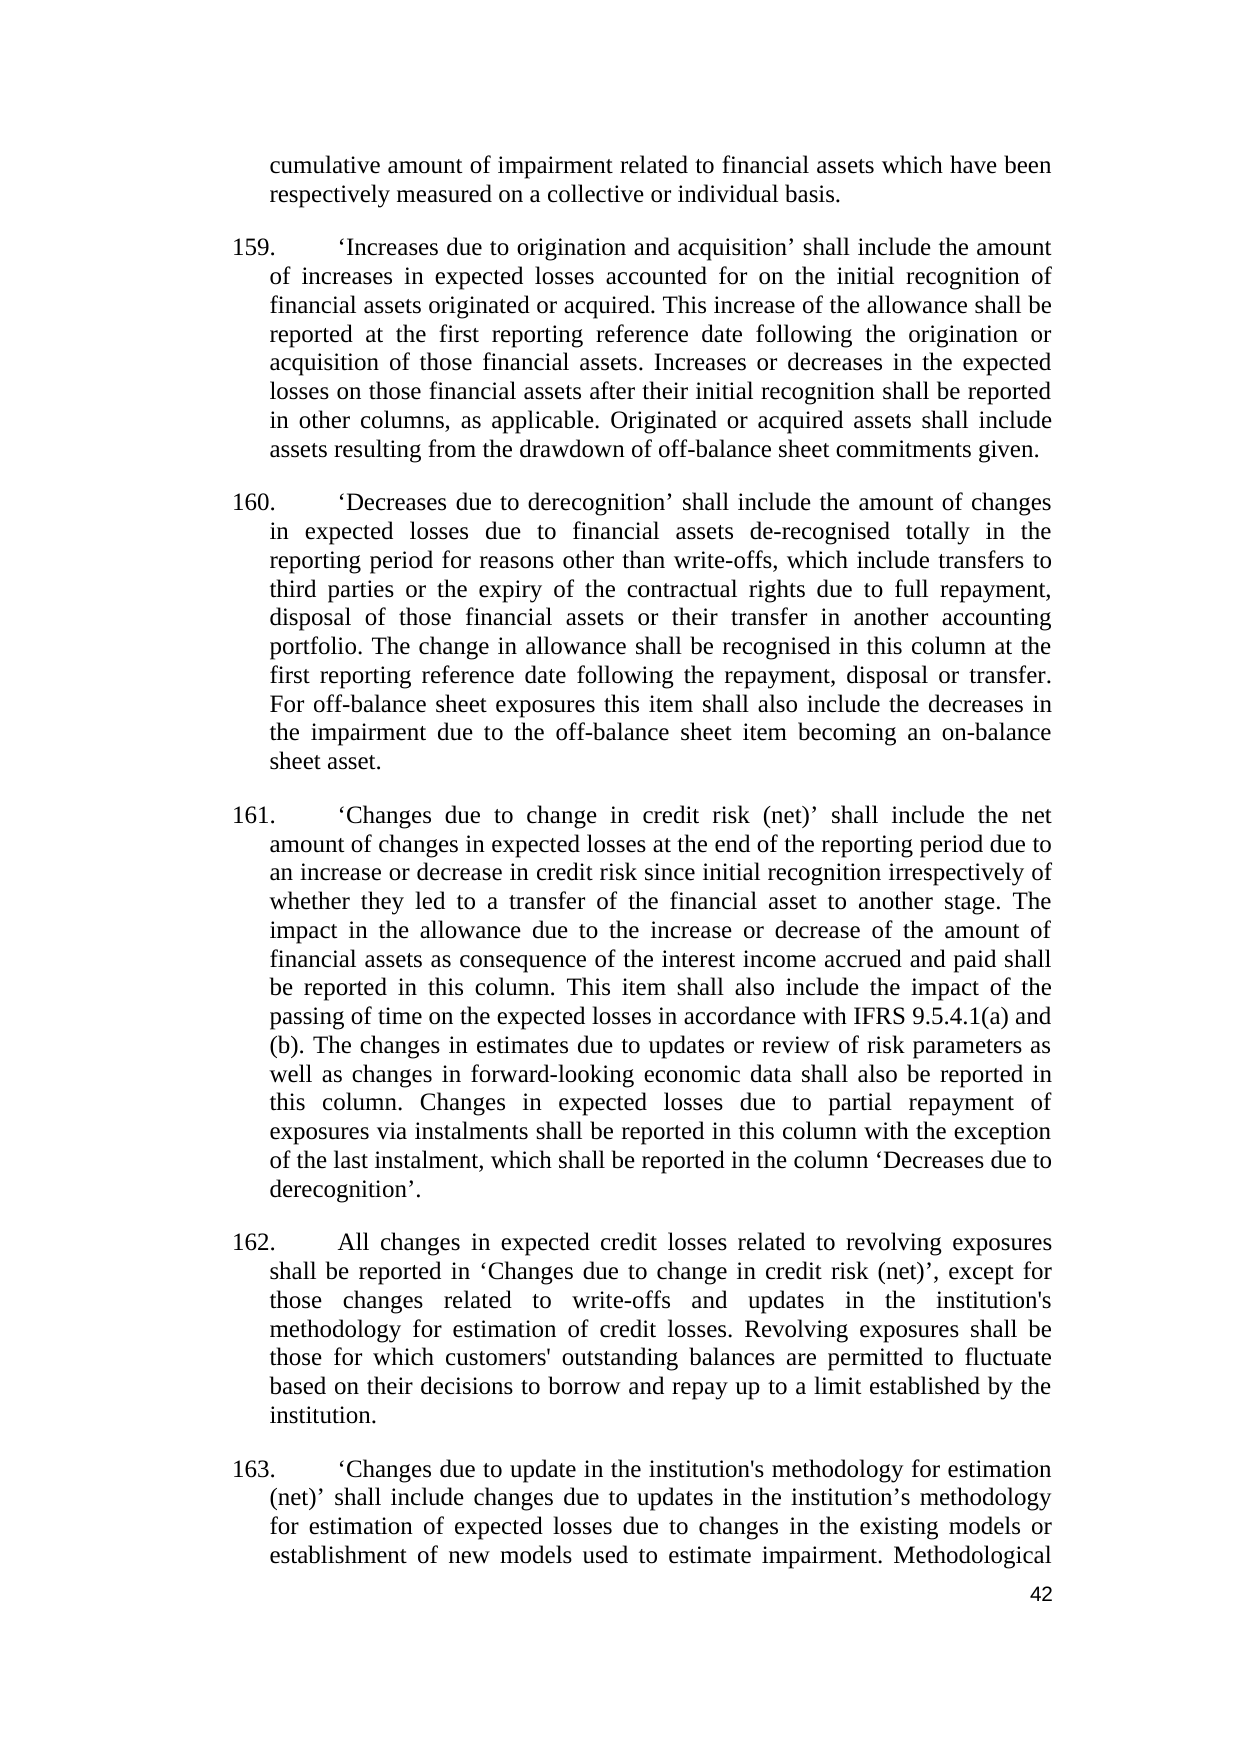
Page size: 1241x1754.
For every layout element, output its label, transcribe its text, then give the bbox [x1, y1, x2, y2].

text ‘Decreases due to derecognition’ shall include the amount of changes in expected losses due to financial assets de-recognised totally in the reporting period for reasons other than write-offs, which include transfers to third parties or the expiry of the contractual rights due to full repayment, disposal of those financial assets or their transfer in another accounting portfolio. The change in allowance shall be recognised in this column at the first reporting reference date following the repayment, disposal or transfer. For off-balance sheet exposures this item shall also include the decreases in the impairment due to the off-balance sheet item becoming an on-balance sheet asset. [232, 487, 1053, 775]
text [232, 1454, 1053, 1569]
text ‘Increases due to origination and acquisition’ shall include the amount of increases in expected losses accounted for on the initial recognition of financial assets originated or acquired. This increase of the allowance shall be reported at the first reporting reference date following the origination or acquisition of those financial assets. Increases or decreases in the expected losses on those financial assets after their initial recognition shall be reported in other columns, as applicable. Originated or acquired assets shall include assets resulting from the drawdown of off-balance sheet commitments given. [232, 232, 1053, 462]
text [232, 150, 1053, 207]
text All changes in expected credit losses related to revolving exposures shall be reported in ‘Changes due to change in credit risk (net)’, except for those changes related to write-offs and updates in the institution's methodology for estimation of credit losses. Revolving exposures shall be those for which customers' outstanding balances are permitted to fluctuate based on their decisions to borrow and repay up to a limit established by the institution. [232, 1227, 1053, 1429]
text ‘Changes due to change in credit risk (net)’ shall include the net amount of changes in expected losses at the end of the reporting period due to an increase or decrease in credit risk since initial recognition irrespectively of whether they led to a transfer of the financial asset to another stage. The impact in the allowance due to the increase or decrease of the amount of financial assets as consequence of the interest income accrued and paid shall be reported in this column. This item shall also include the impact of the passing of time on the expected losses in accordance with IFRS 9.5.4.1(a) and (b). The changes in estimates due to updates or review of risk parameters as well as changes in forward-looking economic data shall also be reported in this column. Changes in expected losses due to partial repayment of exposures via instalments shall be reported in this column with the exception of the last instalment, which shall be reported in the column ‘Decreases due to derecognition’. [232, 800, 1053, 1202]
